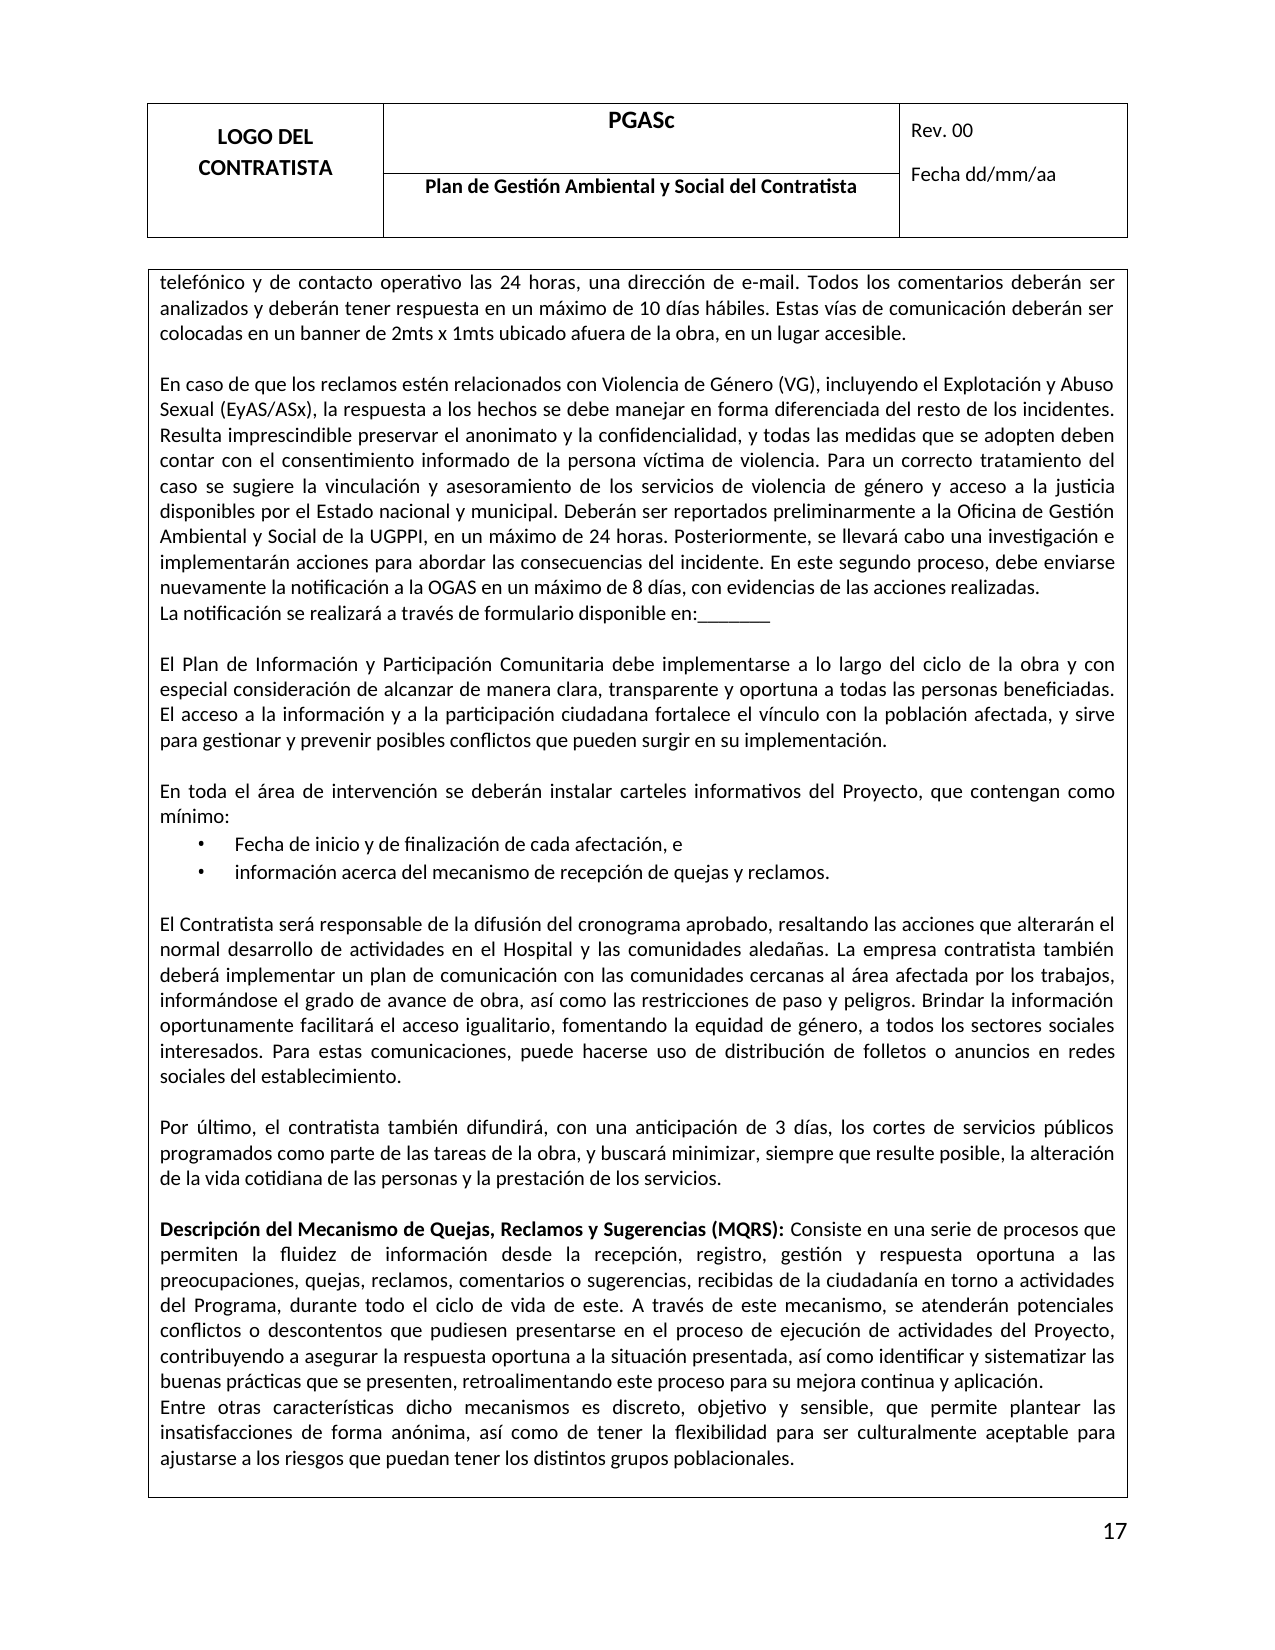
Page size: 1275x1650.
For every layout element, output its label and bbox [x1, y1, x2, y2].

table_cell [149, 270, 1127, 1497]
